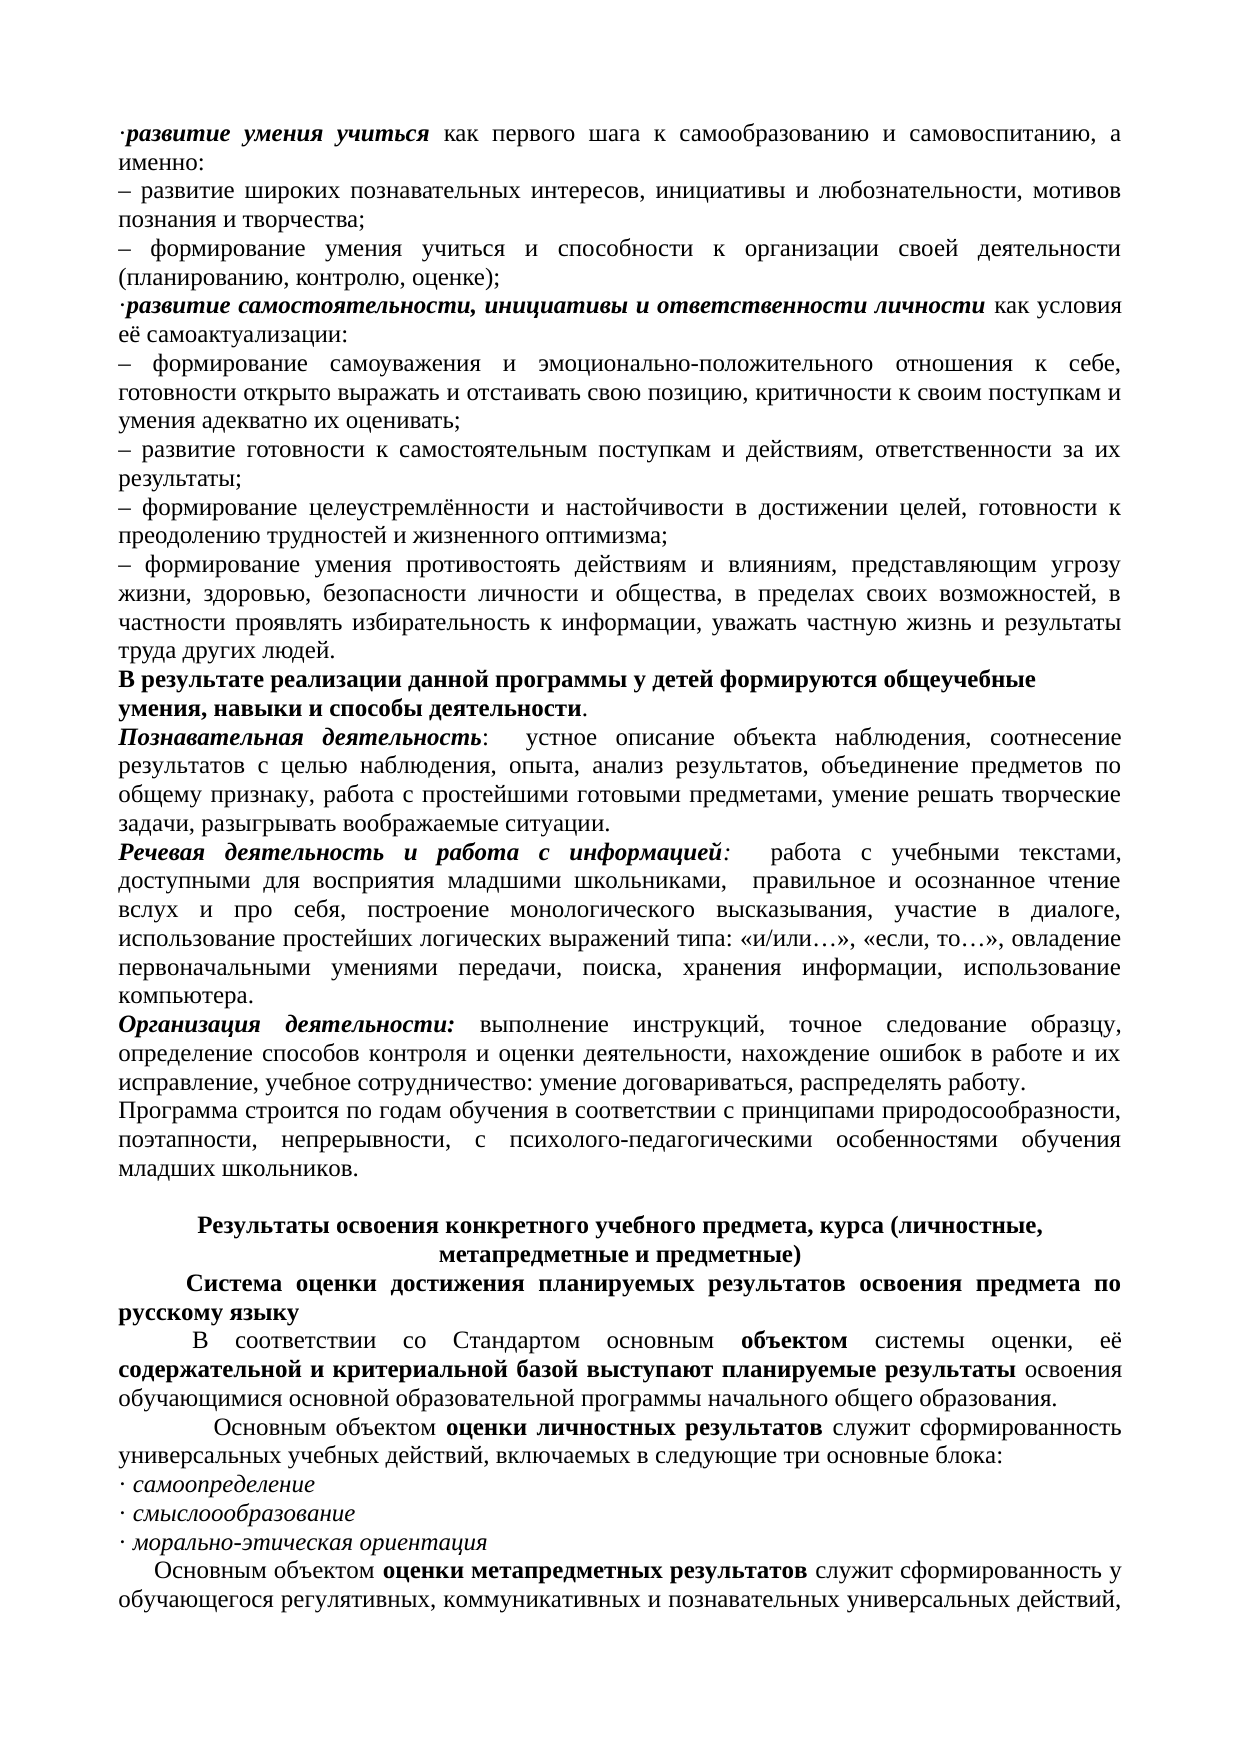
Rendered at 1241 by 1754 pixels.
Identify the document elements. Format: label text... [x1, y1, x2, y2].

text Программа строится по годам обучения в соответствии с принципами природосообразности, поэтапности, непрерывности, с психолого-педагогическими особенностями обучения младших школьников. [118, 1096, 1122, 1182]
text Речевая деятельность и работа с информацией: работа с учебными текстами, доступными для восприятия младшими школьниками, правильное и осознанное чтение вслух и про себя, построение монологического высказывания, участие в диалоге, использование простейших логических выражений типа: «и/или…», «если, то…», овладение первоначальными умениями передачи, поиска, хранения информации, использование компьютера. [118, 837, 1122, 1009]
text – развитие готовности к самостоятельным поступкам и действиям, ответственности за их результаты; [118, 434, 1122, 492]
text Организация деятельности: выполнение инструкций, точное следование образцу, определение способов контроля и оценки деятельности, нахождение ошибок в работе и их исправление, учебное сотрудничество: умение договариваться, распределять работу. [118, 1009, 1122, 1096]
text Познавательная деятельность: устное описание объекта наблюдения, соотнесение результатов с целью наблюдения, опыта, анализ результатов, объединение предметов по общему признаку, работа с простейшими готовыми предметами, умение решать творческие задачи, разыгрывать воображаемые ситуации. [118, 722, 1122, 837]
text – формирование умения учиться и способности к организации своей деятельности (планированию, контролю, оценке); [118, 233, 1122, 291]
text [118, 1556, 1122, 1613]
text · смыслоообразование [118, 1498, 1122, 1527]
text Результаты освоения конкретного учебного предмета, курса (личностные, метапредметные и предметные) [118, 1211, 1122, 1268]
text Система оценки достижения планируемых результатов освоения предмета по русскому языку [118, 1268, 1122, 1326]
text В результате реализации данной программы у детей формируются общеучебные умения, навыки и способы деятельности. [118, 664, 1122, 722]
text · самоопределение [118, 1469, 1122, 1498]
text – формирование самоуважения и эмоционально-положительного отношения к себе, готовности открыто выражать и отстаивать свою позицию, критичности к своим поступкам и умения адекватно их оценивать; [118, 348, 1122, 434]
text ·развитие умения учиться как первого шага к самообразованию и самовоспитанию, а именно: [118, 118, 1122, 176]
text В соответствии со Стандартом основным объектом системы оценки, её содержательной и критериальной базой выступают планируемые результаты освоения обучающимися основной образовательной программы начального общего образования. [118, 1326, 1122, 1412]
text · морально-этическая ориентация [118, 1527, 1122, 1556]
text Основным объектом оценки личностных результатов служит сформированность универсальных учебных действий, включаемых в следующие три основные блока: [118, 1412, 1122, 1469]
text – формирование целеустремлённости и настойчивости в достижении целей, готовности к преодолению трудностей и жизненного оптимизма; [118, 492, 1122, 549]
text – развитие широких познавательных интересов, инициативы и любознательности, мотивов познания и творчества; [118, 176, 1122, 233]
text ·развитие самостоятельности, инициативы и ответственности личности как условия её самоактуализации: [118, 291, 1122, 348]
text – формирование умения противостоять действиям и влияниям, представляющим угрозу жизни, здоровью, безопасности личности и общества, в пределах своих возможностей, в частности проявлять избирательность к информации, уважать частную жизнь и результаты труда других людей. [118, 549, 1122, 664]
